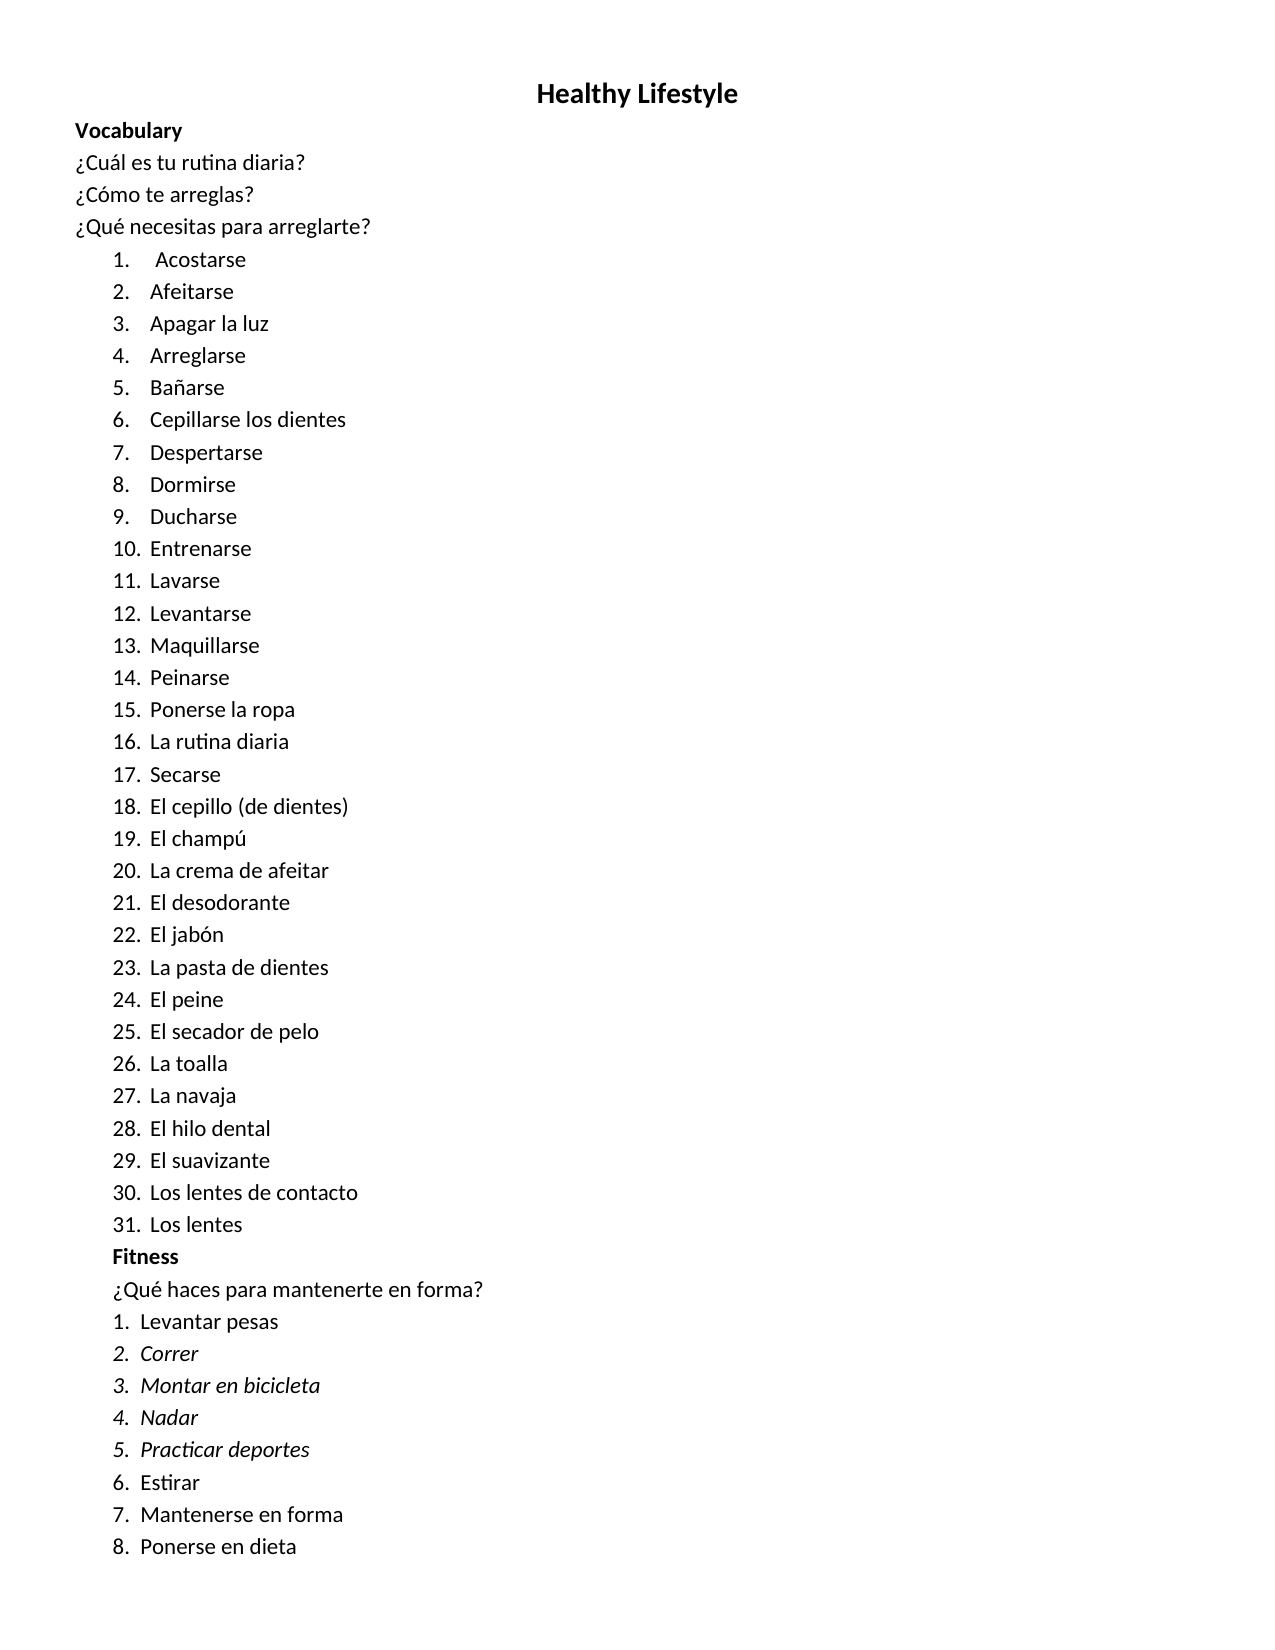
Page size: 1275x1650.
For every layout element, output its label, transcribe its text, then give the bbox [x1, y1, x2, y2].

text ¿Qué haces para mantenerte en forma? [112, 1275, 1200, 1303]
list Despertarse [112, 438, 1200, 466]
list El cepillo (de dientes) [112, 792, 1200, 820]
text ¿Cuál es tu rutina diaria? [75, 148, 1200, 176]
list Bañarse [112, 373, 1200, 401]
text 8. Ponerse en dieta [112, 1532, 1200, 1560]
list Arreglarse [112, 341, 1200, 369]
list Secarse [112, 760, 1200, 788]
text 2. Correr [112, 1339, 1200, 1367]
text 7. Mantenerse en forma [112, 1500, 1200, 1528]
text ¿Qué necesitas para arreglarte? [75, 212, 1200, 241]
list La crema de afeitar [112, 856, 1200, 884]
list Ducharse [112, 502, 1200, 530]
list El suavizante [112, 1146, 1200, 1174]
list El secador de pelo [112, 1017, 1200, 1045]
list Cepillarse los dientes [112, 406, 1200, 434]
list Los lentes de contacto [112, 1178, 1200, 1206]
list Acostarse [112, 245, 1200, 273]
list El champú [112, 824, 1200, 852]
text ¿Cómo te arreglas? [75, 180, 1200, 208]
list Peinarse [112, 663, 1200, 691]
text 5. Practicar deportes [112, 1436, 1200, 1464]
list Apagar la luz [112, 309, 1200, 337]
list La rutina diaria [112, 727, 1200, 756]
list La navaja [112, 1082, 1200, 1109]
list La toalla [112, 1049, 1200, 1077]
text Fitness [112, 1242, 1200, 1271]
list Ponerse la ropa [112, 695, 1200, 723]
list El jabón [112, 921, 1200, 949]
list Levantarse [112, 599, 1200, 627]
list Dormirse [112, 470, 1200, 498]
list Maquillarse [112, 631, 1200, 659]
list Afeitarse [112, 277, 1200, 305]
list La pasta de dientes [112, 953, 1200, 981]
text 4. Nadar [112, 1403, 1200, 1431]
list El peine [112, 985, 1200, 1013]
list El hilo dental [112, 1114, 1200, 1142]
text 6. Estirar [112, 1468, 1200, 1496]
text 1. Levantar pesas [112, 1307, 1200, 1335]
text Healthy Lifestyle [75, 75, 1200, 111]
list Los lentes [112, 1210, 1200, 1238]
list El desodorante [112, 888, 1200, 916]
text 3. Montar en bicicleta [112, 1371, 1200, 1399]
list Entrenarse [112, 534, 1200, 562]
text Vocabulary [75, 116, 1200, 144]
list Lavarse [112, 567, 1200, 594]
